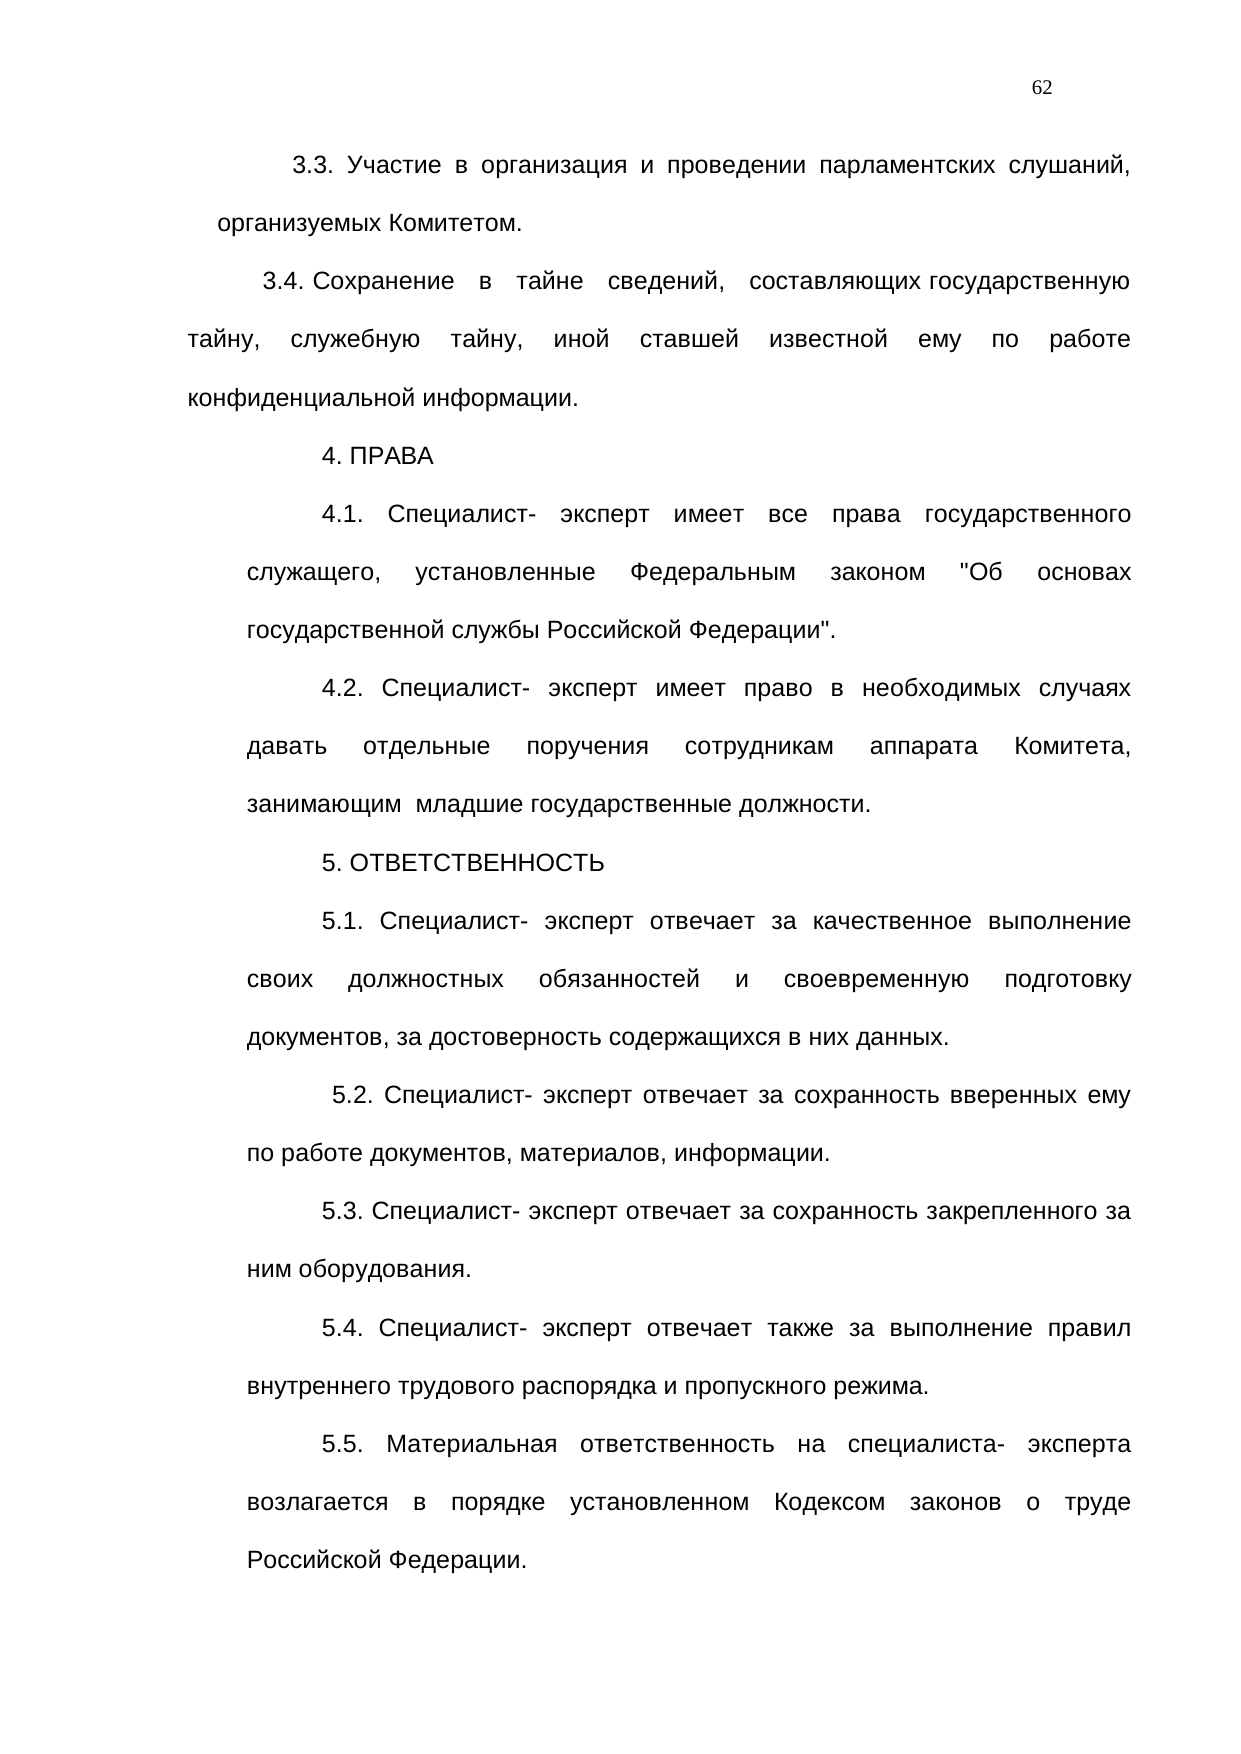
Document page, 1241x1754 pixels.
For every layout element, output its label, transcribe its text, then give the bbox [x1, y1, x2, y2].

list 3.3. Участие в организация и проведении парламентских слушаний, организуемых Комитетом. [217, 150, 1132, 237]
list 4. ПРАВА [247, 441, 1132, 470]
list 5.2. Специалист- эксперт отвечает за сохранность вверенных ему по работе документов, материалов, информации. [247, 1080, 1132, 1167]
list 4.1. Специалист- эксперт имеет все права государственного служащего, установленные Федеральным законом "Об основах государственной службы Российской Федерации". [247, 499, 1132, 644]
list 5.3. Специалист- эксперт отвечает за сохранность закрепленного за ним оборудования. [247, 1196, 1132, 1283]
list 5.1. Специалист- эксперт отвечает за качественное выполнение своих должностных обязанностей и своевременную подготовку документов, за достоверность содержащихся в них данных. [247, 906, 1132, 1051]
list 5.5. Материальная ответственность на специалиста- эксперта возлагается в порядке установленном Кодексом законов о труде Российской Федерации. [247, 1429, 1132, 1574]
list 3.4. Сохранение в тайне сведений, составляющих государственную тайну, служебную тайну, иной ставшей известной ему по работе конфиденциальной информации. [187, 266, 1132, 412]
list 5.4. Специалист- эксперт отвечает также за выполнение правил внутреннего трудового распорядка и пропускного режима. [247, 1312, 1132, 1400]
list 5. ОТВЕТСТВЕННОСТЬ [247, 847, 1132, 877]
list 4.2. Специалист- эксперт имеет право в необходимых случаях давать отдельные поручения сотрудникам аппарата Комитета, занимающим младшие государственные должности. [247, 673, 1132, 818]
